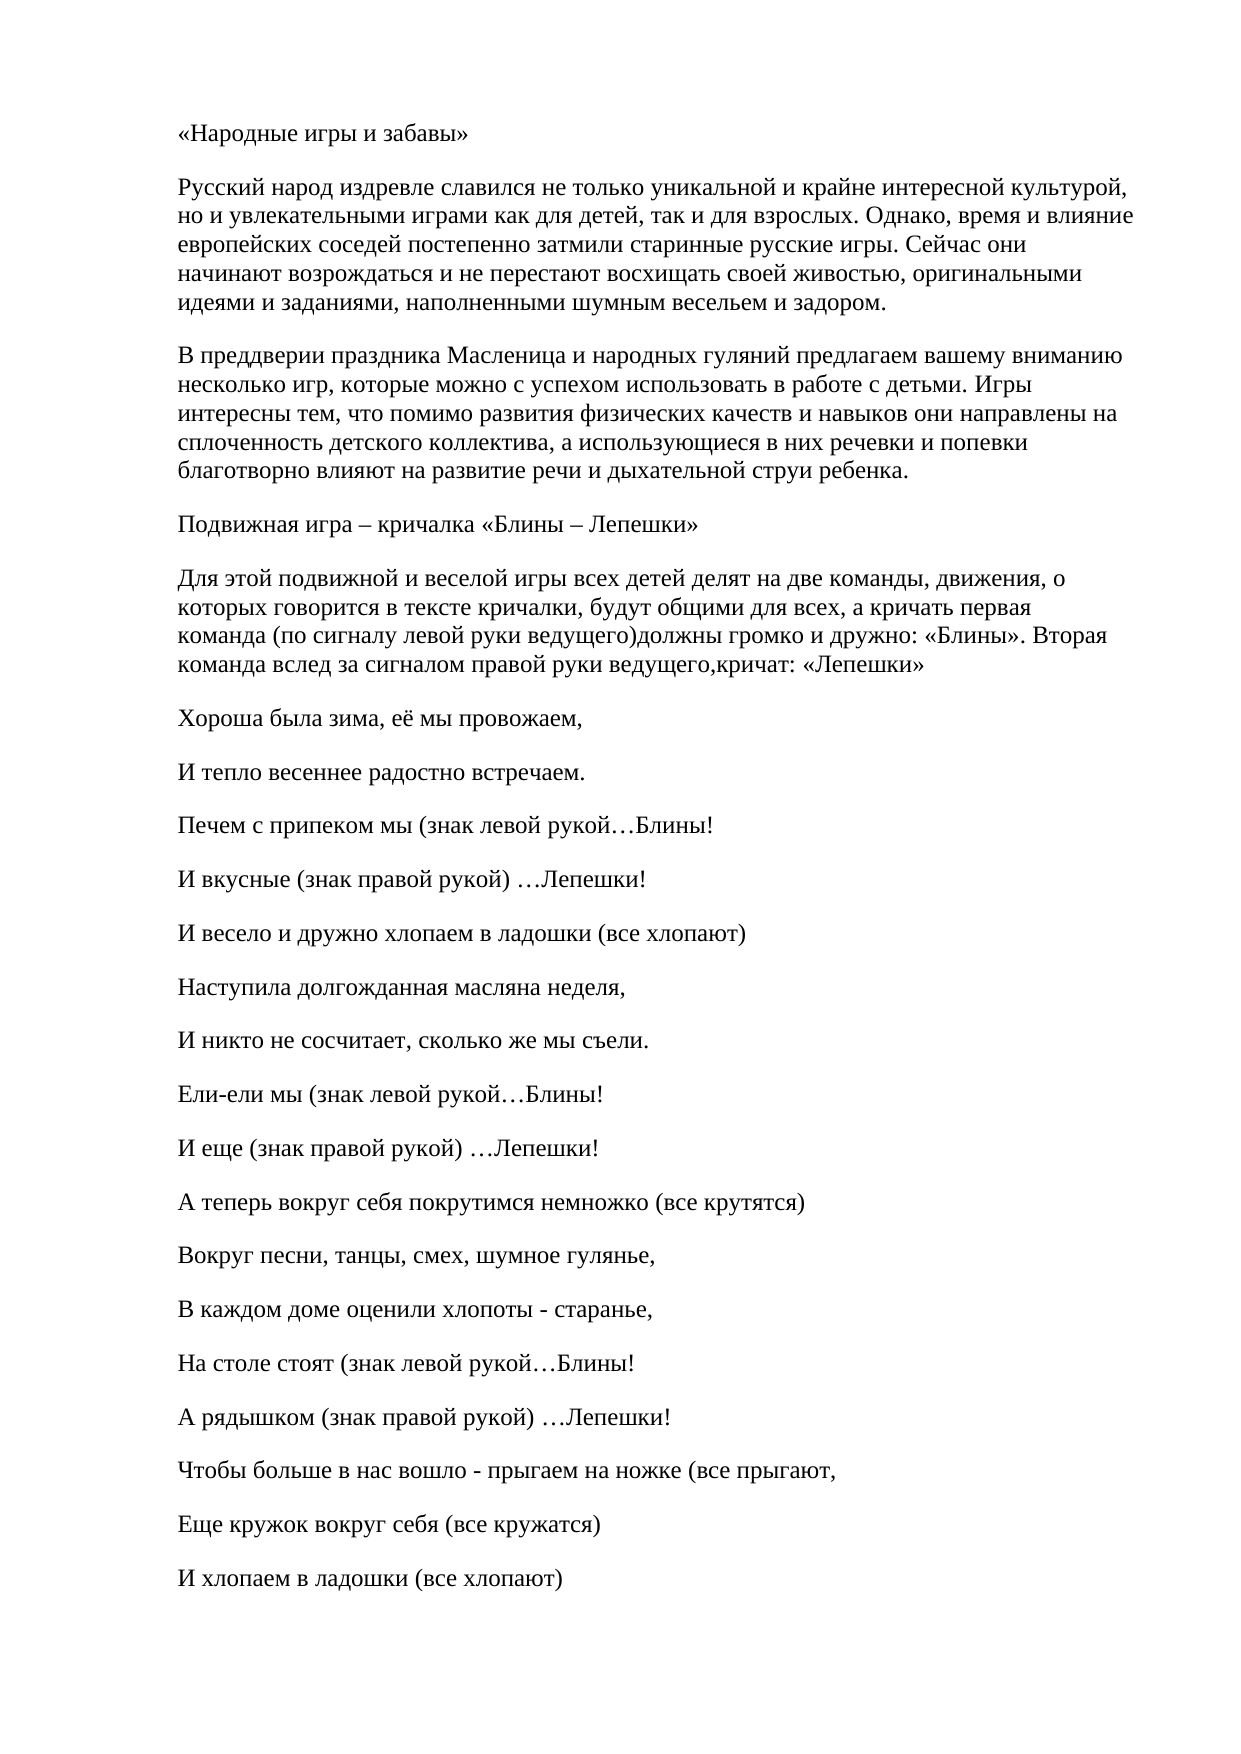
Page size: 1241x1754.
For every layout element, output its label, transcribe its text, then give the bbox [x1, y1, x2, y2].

text А теперь вокруг себя покрутимся немножко (все крутятся) [177, 1187, 1152, 1216]
text И хлопаем в ладошки (все хлопают) [177, 1563, 1152, 1592]
text В каждом доме оценили хлопоты - старанье, [177, 1294, 1152, 1323]
text А рядышком (знак правой рукой) …Лепешки! [177, 1402, 1152, 1431]
text И никто не сосчитает, сколько же мы съели. [177, 1026, 1152, 1054]
text Для этой подвижной и веселой игры всех детей делят на две команды, движения, о которых говорится в тексте кричалки, будут общими для всех, а кричать первая команда (по сигналу левой руки ведущего)должны громко и дружно: «Блины». Вторая команда вслед за сигналом правой руки ведущего,кричат: «Лепешки» [177, 563, 1152, 678]
text Чтобы больше в нас вошло - прыгаем на ножке (все прыгают, [177, 1456, 1152, 1484]
text Печем с припеком мы (знак левой рукой…Блины! [177, 811, 1152, 839]
text И весело и дружно хлопаем в ладошки (все хлопают) [177, 918, 1152, 947]
text Еще кружок вокруг себя (все кружатся) [177, 1509, 1152, 1538]
text И еще (знак правой рукой) …Лепешки! [177, 1133, 1152, 1162]
text «Народные игры и забавы» [177, 118, 1152, 147]
text Хороша была зима, её мы провожаем, [177, 703, 1152, 732]
text Подвижная игра – кричалка «Блины – Лепешки» [177, 509, 1152, 538]
text И тепло весеннее радостно встречаем. [177, 757, 1152, 786]
text Вокруг песни, танцы, смех, шумное гулянье, [177, 1241, 1152, 1269]
text На столе стоят (знак левой рукой…Блины! [177, 1348, 1152, 1377]
text И вкусные (знак правой рукой) …Лепешки! [177, 864, 1152, 893]
text В преддверии праздника Масленица и народных гуляний предлагаем вашему вниманию несколько игр, которые можно с успехом использовать в работе с детьми. Игры интересны тем, что помимо развития физических качеств и навыков они направлены на сплоченность детского коллектива, а использующиеся в них речевки и попевки благотворно влияют на развитие речи и дыхательной струи ребенка. [177, 341, 1152, 484]
text Русский народ издревле славился не только уникальной и крайне интересной культурой, но и увлекательными играми как для детей, так и для взрослых. Однако, время и влияние европейских соседей постепенно затмили старинные русские игры. Сейчас они начинают возрождаться и не перестают восхищать своей живостью, оригинальными идеями и заданиями, наполненными шумным весельем и задором. [177, 172, 1152, 316]
text Наступила долгожданная масляна неделя, [177, 972, 1152, 1001]
text Ели-ели мы (знак левой рукой…Блины! [177, 1079, 1152, 1108]
